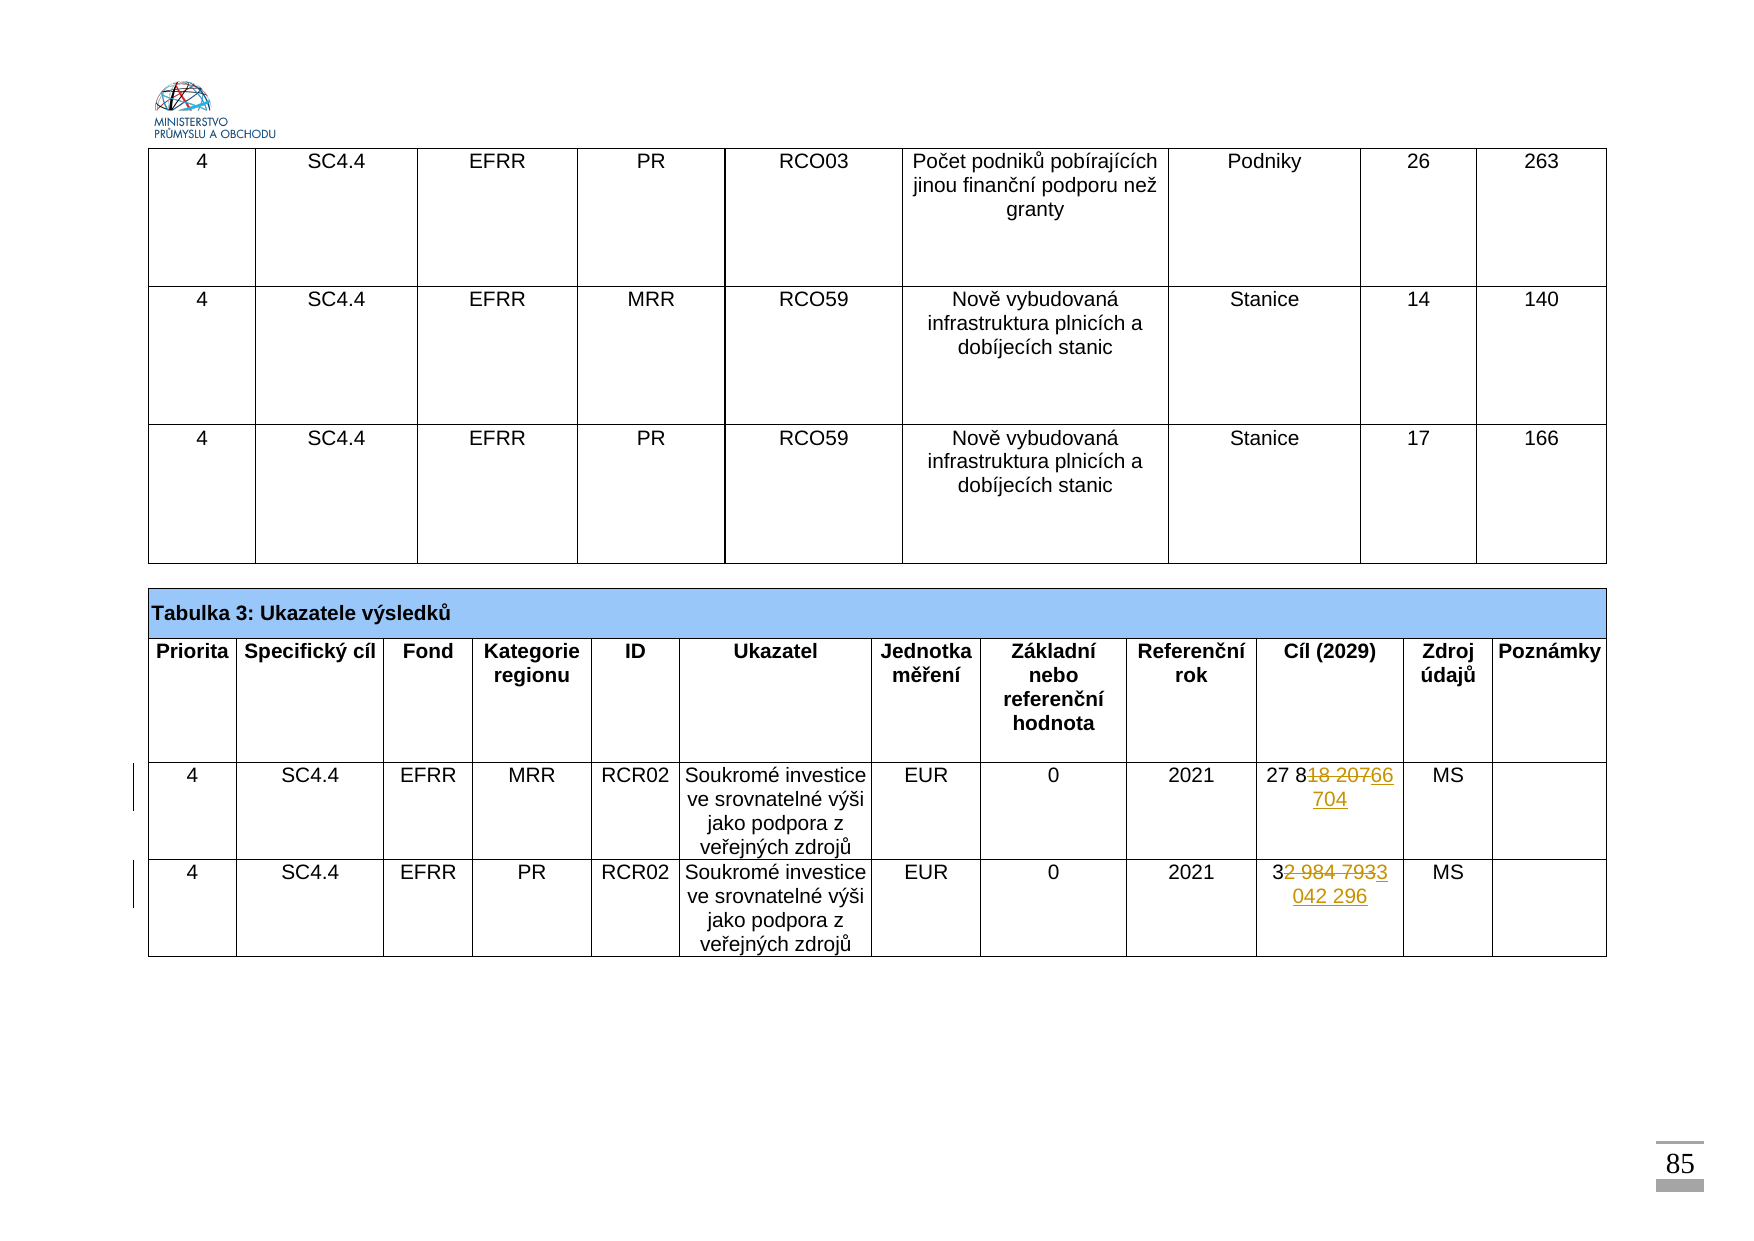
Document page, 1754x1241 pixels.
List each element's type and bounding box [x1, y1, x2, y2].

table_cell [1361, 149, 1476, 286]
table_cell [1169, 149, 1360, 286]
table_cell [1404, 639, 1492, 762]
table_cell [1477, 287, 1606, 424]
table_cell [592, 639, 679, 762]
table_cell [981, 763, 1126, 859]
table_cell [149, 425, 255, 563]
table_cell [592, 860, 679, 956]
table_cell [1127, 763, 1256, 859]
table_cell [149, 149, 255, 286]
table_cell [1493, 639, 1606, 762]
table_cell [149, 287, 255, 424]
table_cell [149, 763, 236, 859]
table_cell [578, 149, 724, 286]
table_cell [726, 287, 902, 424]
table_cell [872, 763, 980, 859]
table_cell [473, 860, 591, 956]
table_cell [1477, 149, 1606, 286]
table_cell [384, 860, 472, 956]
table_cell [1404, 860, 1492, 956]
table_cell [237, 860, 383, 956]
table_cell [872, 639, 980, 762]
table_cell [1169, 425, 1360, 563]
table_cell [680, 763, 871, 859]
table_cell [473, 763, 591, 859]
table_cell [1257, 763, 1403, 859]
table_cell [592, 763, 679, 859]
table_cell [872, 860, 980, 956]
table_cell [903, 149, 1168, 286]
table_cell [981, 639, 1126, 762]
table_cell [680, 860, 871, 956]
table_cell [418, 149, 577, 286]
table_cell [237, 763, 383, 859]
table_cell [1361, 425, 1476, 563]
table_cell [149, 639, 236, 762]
picture [147, 73, 283, 146]
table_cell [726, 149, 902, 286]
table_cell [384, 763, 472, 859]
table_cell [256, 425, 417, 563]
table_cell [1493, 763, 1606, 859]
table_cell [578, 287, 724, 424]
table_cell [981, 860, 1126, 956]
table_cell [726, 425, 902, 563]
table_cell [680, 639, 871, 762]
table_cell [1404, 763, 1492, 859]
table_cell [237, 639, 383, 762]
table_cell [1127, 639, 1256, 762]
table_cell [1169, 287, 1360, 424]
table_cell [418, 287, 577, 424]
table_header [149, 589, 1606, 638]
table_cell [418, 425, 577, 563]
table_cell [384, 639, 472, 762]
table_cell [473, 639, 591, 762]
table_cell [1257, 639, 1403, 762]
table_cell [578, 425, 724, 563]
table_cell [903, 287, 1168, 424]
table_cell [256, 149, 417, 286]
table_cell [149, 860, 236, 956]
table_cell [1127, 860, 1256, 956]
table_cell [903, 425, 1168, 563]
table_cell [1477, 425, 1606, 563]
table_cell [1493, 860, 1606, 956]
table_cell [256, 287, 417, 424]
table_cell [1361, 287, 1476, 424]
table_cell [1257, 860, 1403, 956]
